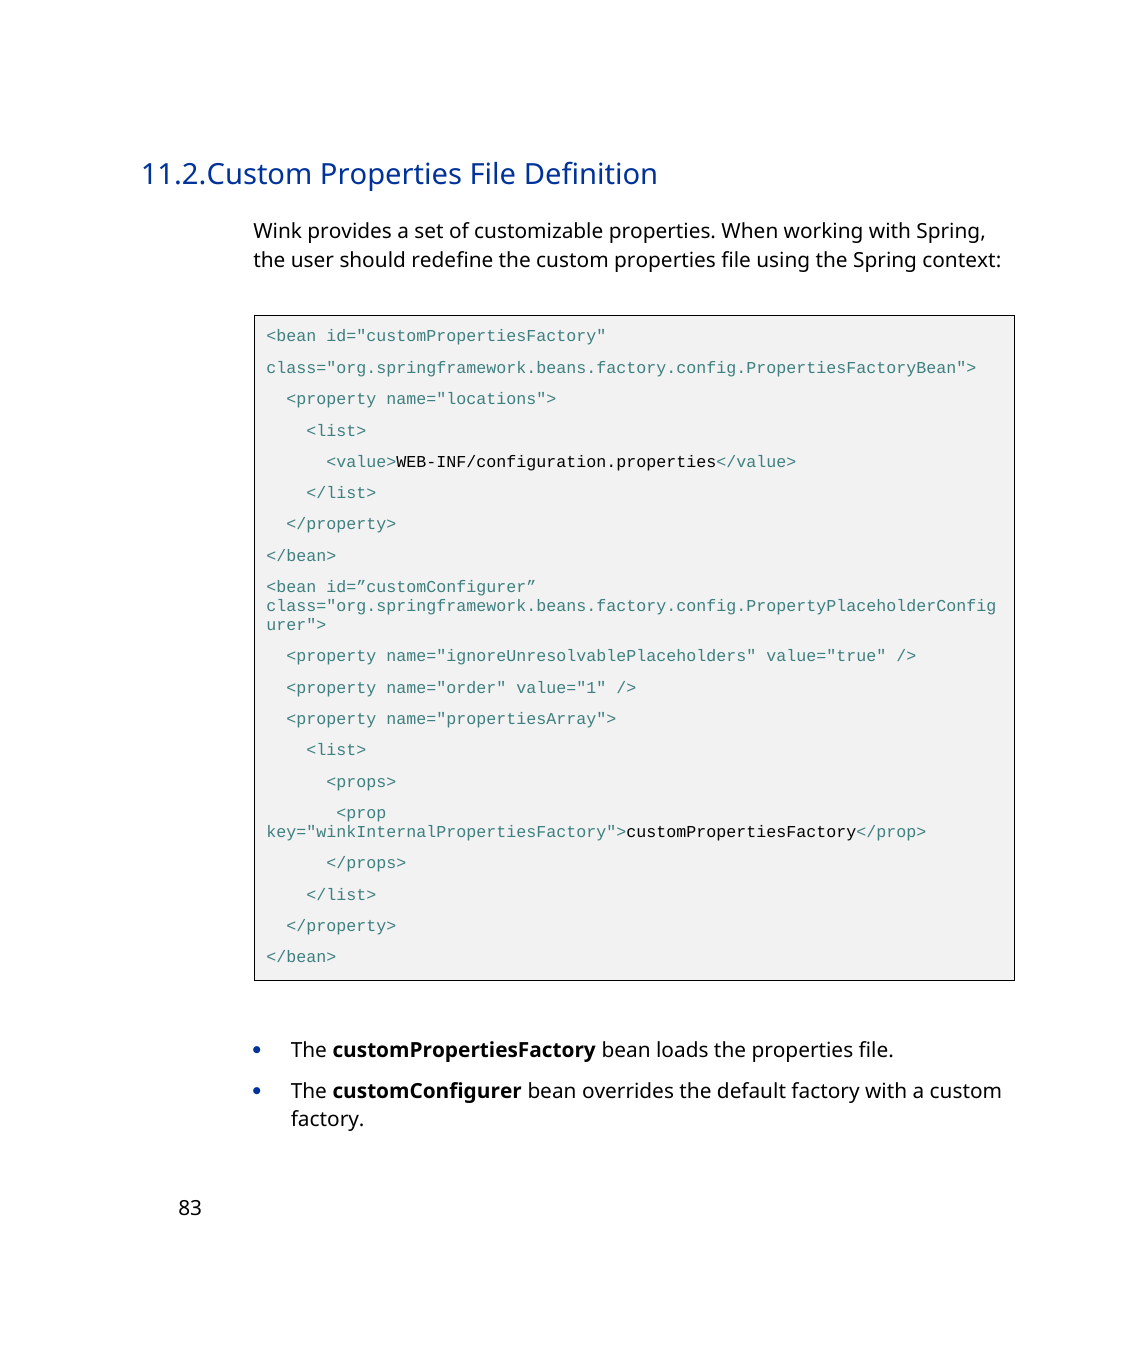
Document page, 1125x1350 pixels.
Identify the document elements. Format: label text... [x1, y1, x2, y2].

text The customPropertiesFactory bean loads the properties file. [253, 1035, 1022, 1063]
text Custom Properties File Definition [141, 154, 1022, 192]
text The customConfigurer bean overrides the default factory with a custom factory. [253, 1076, 1022, 1133]
text Wink provides a set of customizable properties. When working with Spring, the user should redefine the custom properties file using the Spring context: [253, 217, 1022, 302]
table_header <bean id="customPropertiesFactory" class="org.springframework.beans.factory.config.PropertiesFactoryBean"> <property name="locations"> <list> <value>WEB-INF/configuration.properties</value> </list> </property> </bean> <bean id=”customConfigurer” class="org.springframework.beans.factory.config.PropertyPlaceholderConfigurer"> <property name="ignoreUnresolvablePlaceholders" value="true" /> <property name="order" value="1" /> <property name="propertiesArray"> <list> <props> <prop key="winkInternalPropertiesFactory">customPropertiesFactory</prop> </props> </list> </property> </bean> [255, 316, 1014, 980]
